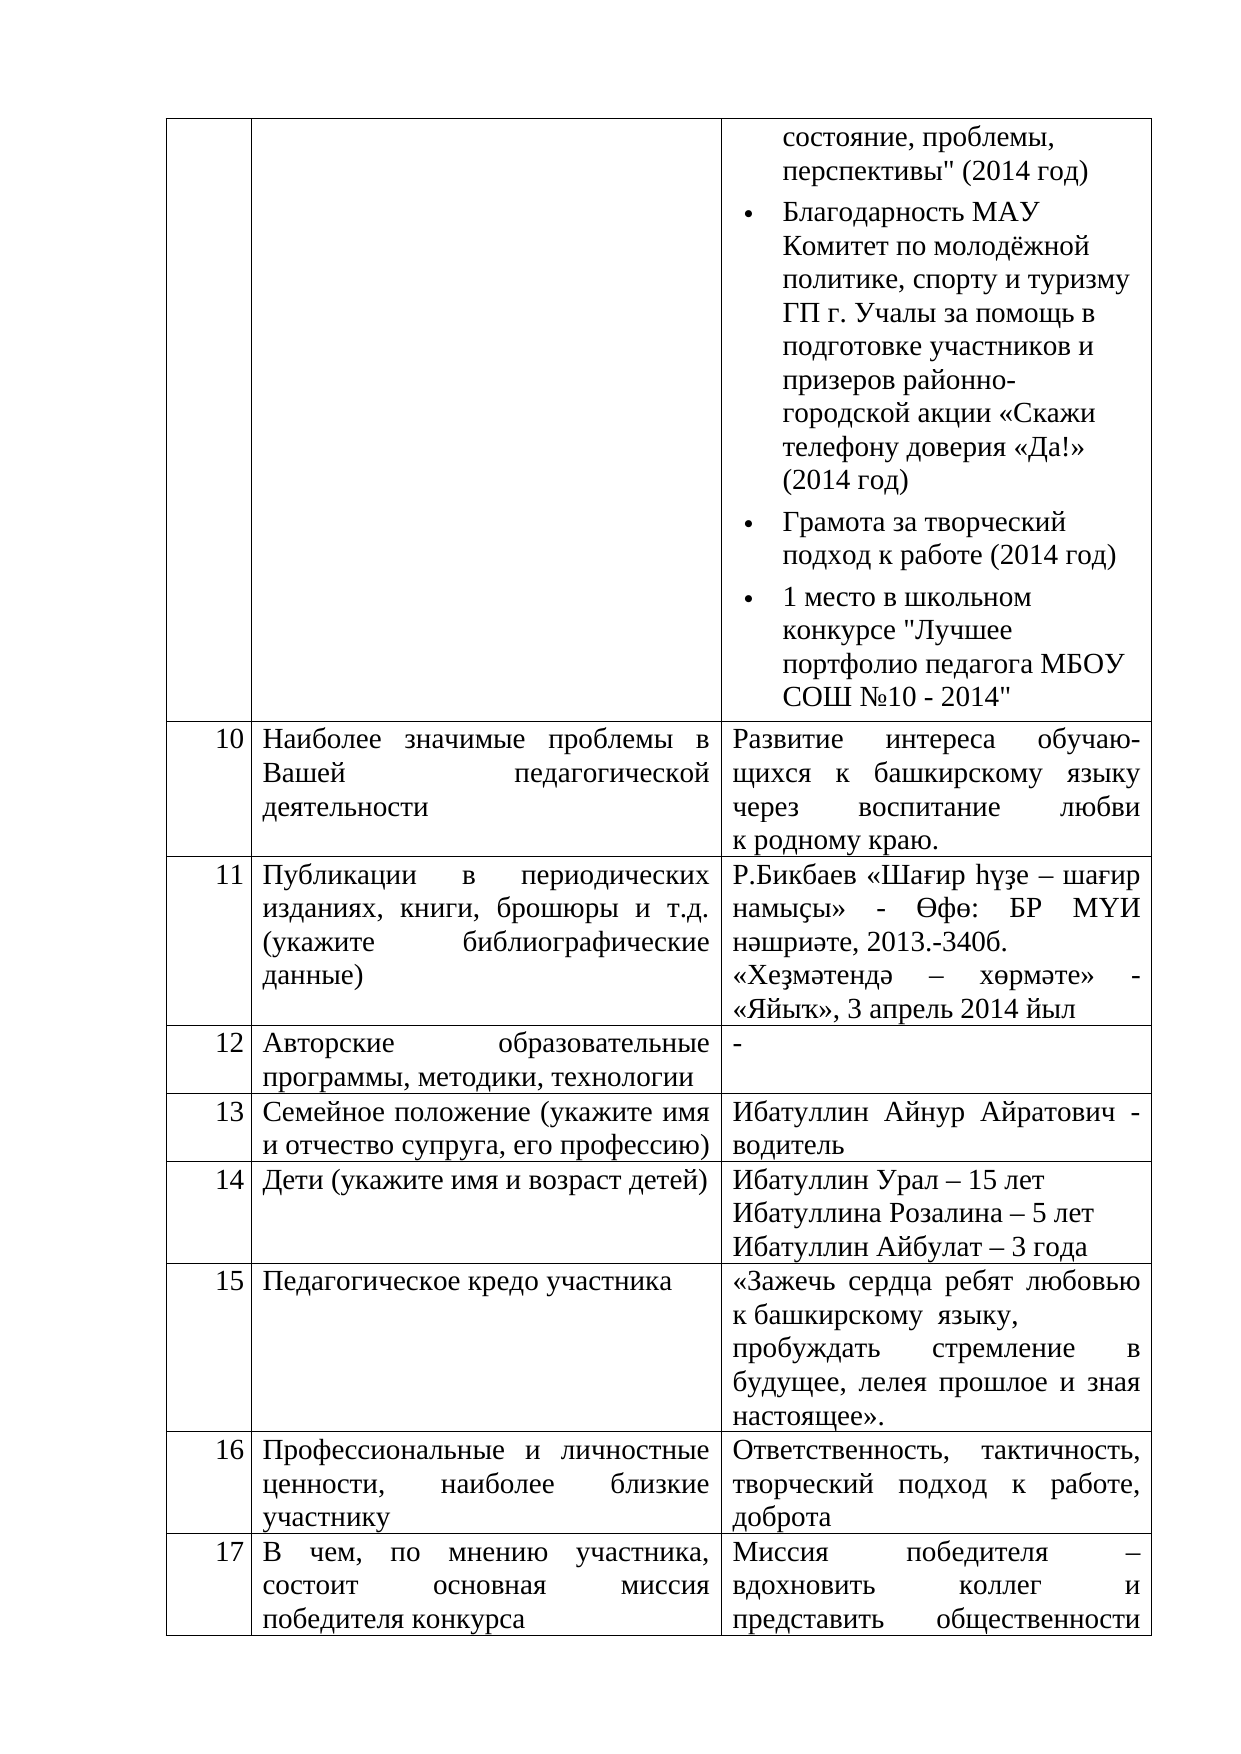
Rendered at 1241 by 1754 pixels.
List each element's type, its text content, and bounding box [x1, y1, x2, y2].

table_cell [252, 119, 721, 721]
table_cell [167, 1534, 251, 1634]
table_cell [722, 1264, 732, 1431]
table_cell [167, 1026, 251, 1093]
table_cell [252, 1534, 721, 1634]
table_cell [167, 1264, 251, 1431]
table_cell Ибатуллин Айнур Айратович - водитель [722, 1094, 1151, 1161]
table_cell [722, 119, 1151, 721]
table_cell Развитие интереса обучаю-щихся к башкирскому языку через воспитание любви к родному краю. [939, 722, 1151, 856]
table_cell [167, 857, 251, 1024]
table_cell Ибатуллин Урал – 15 лет Ибатуллина Розалина – 5 лет Ибатуллин Айбулат – 3 года [722, 1162, 1151, 1262]
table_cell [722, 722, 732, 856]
table_cell Профессиональные и личностные ценности, наиболее близкие участнику [252, 1432, 721, 1533]
table_cell Педагогическое кредо участника [252, 1264, 721, 1431]
table_cell [167, 1162, 251, 1262]
table_cell [167, 119, 251, 721]
table_cell Дети (укажите имя и возраст детей) [252, 1162, 721, 1262]
table_cell Публикации в периодических изданиях, книги, брошюры и т.д. (укажите библиографические данные) [252, 857, 721, 1024]
table_cell - [722, 1026, 1151, 1093]
table_cell Миссия победителя – вдохновить коллег и представить общественности образ современного учителя. [722, 1534, 1151, 1634]
table_cell «Зажечь сердца ребят любовью к башкирскому языку, пробуждать стремление в будущее, лелея прошлое и зная настоящее». [885, 1264, 1151, 1431]
table_cell [167, 1432, 251, 1533]
table_cell Ответственность, тактичность, творческий подход к работе, доброта [722, 1432, 1151, 1533]
table_cell Наиболее значимые проблемы в Вашей педагогической деятельности [252, 722, 721, 856]
table_cell Авторские образовательные программы, методики, технологии [252, 1026, 721, 1093]
table_cell Р.Бикбаев «Шағир һүҙе – шағир намыҫы» - Өфө: БР МҮИ нәшриәте, 2013.-340б. «Хеҙмәтендә – хөрмәте» - «Яйыҡ», 3 апрель 2014 йыл [722, 857, 1151, 1024]
table_cell Семейное положение (укажите имя и отчество супруга, его профессию) [252, 1094, 721, 1161]
table_cell [167, 1094, 251, 1161]
table_cell [167, 722, 251, 856]
